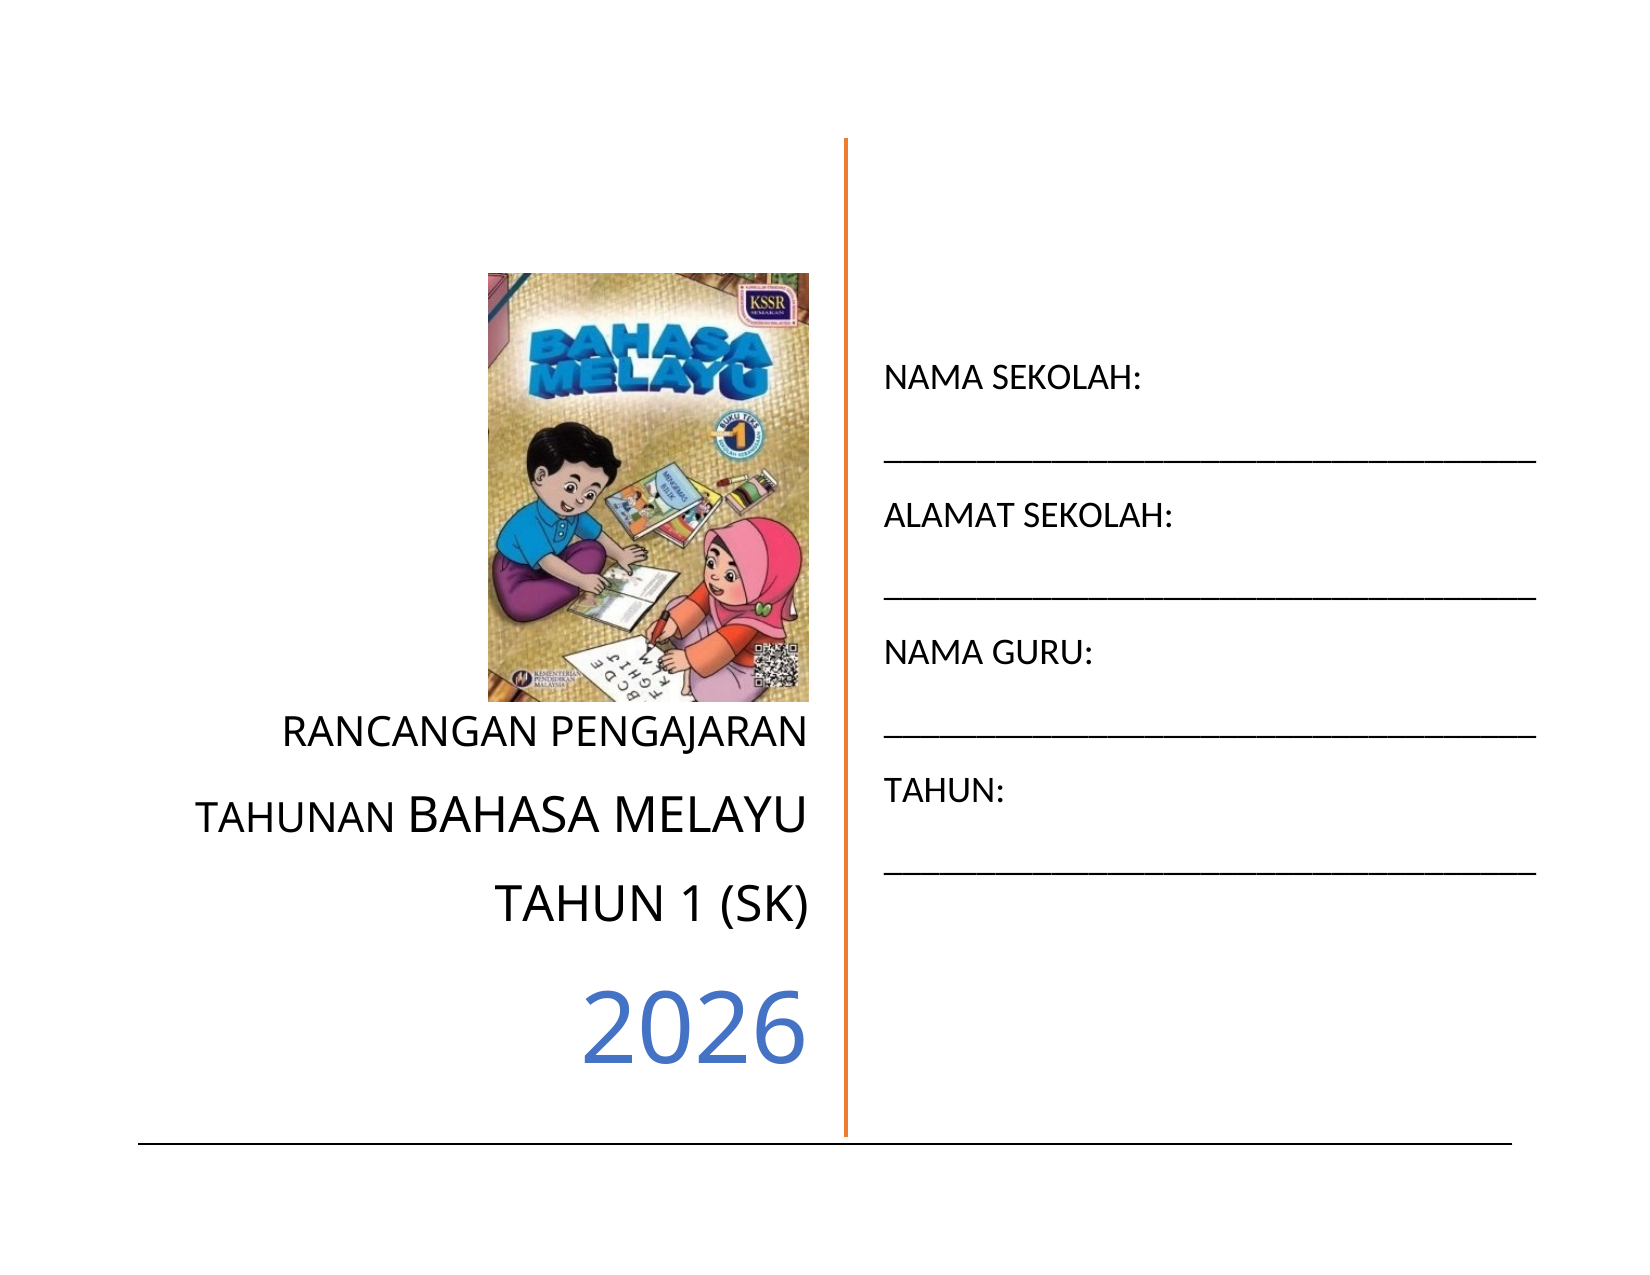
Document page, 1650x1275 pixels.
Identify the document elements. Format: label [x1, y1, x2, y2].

picture [488, 273, 809, 702]
